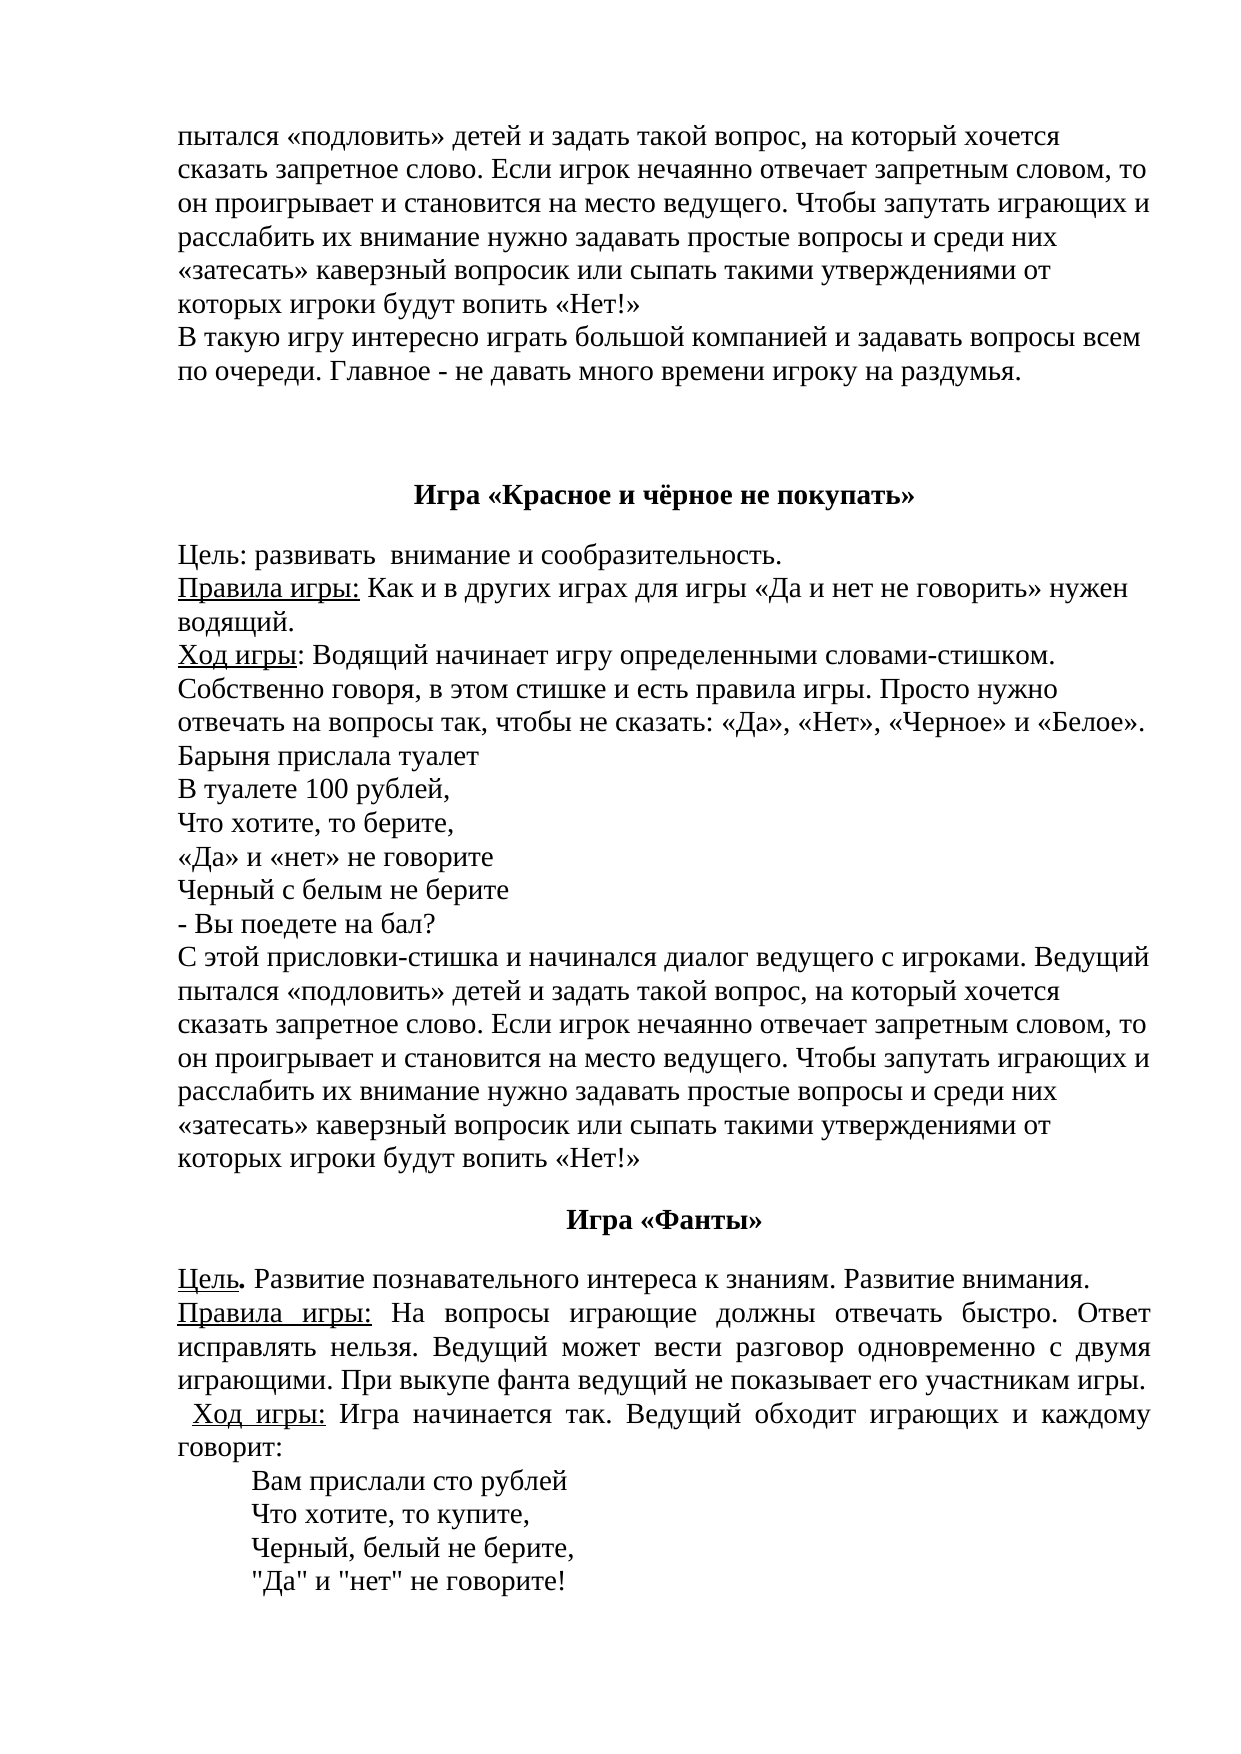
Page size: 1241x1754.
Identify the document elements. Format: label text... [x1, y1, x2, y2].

text Правила игры: На вопросы играющие должны отвечать быстро. Ответ исправлять нельзя. Ведущий может вести разговор одновременно с двумя играющими. При выкупе фанта ведущий не показывает его участникам игры. [177, 1295, 1152, 1396]
text Что хотите, то купите, [177, 1496, 1152, 1530]
text Вам прислали сто рублей [177, 1463, 1152, 1496]
text Барыня прислала туалет В туалете 100 рублей, Что хотите, то берите, «Да» и «нет» не говорите Черный с белым не берите - Вы поедете на бал? [177, 738, 1152, 939]
text Цель. Развитие познавательного интереса к знаниям. Развитие внимания. [177, 1262, 1152, 1295]
text Цель: развивать внимание и сообразительность. [177, 537, 1152, 570]
text Игра «Красное и чёрное не покупать» [177, 477, 1152, 511]
text Ход игры: Игра начинается так. Ведущий обходит играющих и каждому говорит: [177, 1396, 1152, 1463]
text "Да" и "нет" не говорите! [177, 1563, 1152, 1597]
text Черный, белый не берите, [177, 1530, 1152, 1563]
text Правила игры: Как и в других играх для игры «Да и нет не говорить» нужен водящий. [177, 570, 1152, 637]
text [177, 118, 1152, 386]
text Игра «Фанты» [177, 1202, 1152, 1236]
text С этой присловки-стишка и начинался диалог ведущего с игроками. Ведущий пытался «подловить» детей и задать такой вопрос, на который хочется сказать запретное слово. Если игрок нечаянно отвечает запретным словом, то он проигрывает и становится на место ведущего. Чтобы запутать играющих и расслабить их внимание нужно задавать простые вопросы и среди них «затесать» каверзный вопросик или сыпать такими утверждениями от которых игроки будут вопить «Нет!» [177, 939, 1152, 1202]
text Ход игры: Водящий начинает игру определенными словами-стишком. Собственно говоря, в этом стишке и есть правила игры. Просто нужно отвечать на вопросы так, чтобы не сказать: «Да», «Нет», «Черное» и «Белое». [177, 637, 1152, 738]
